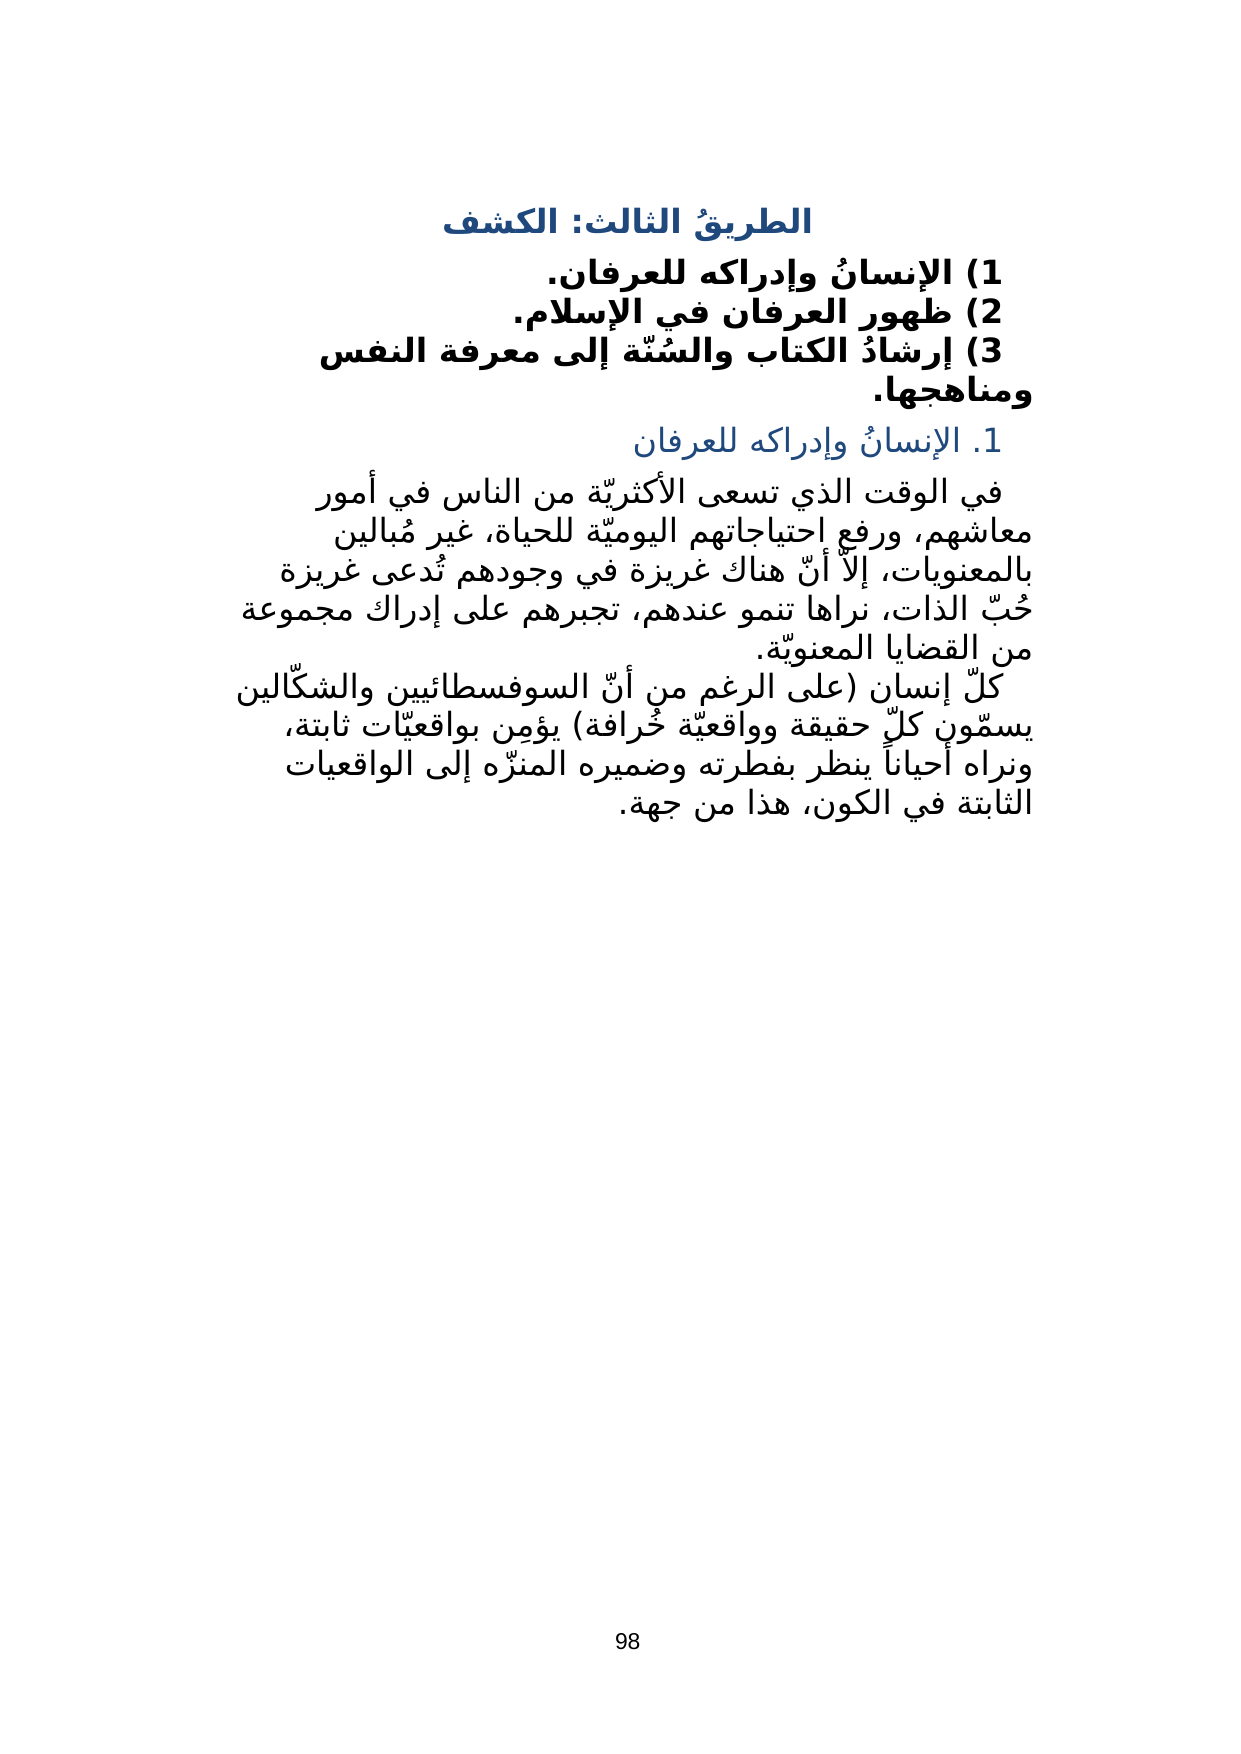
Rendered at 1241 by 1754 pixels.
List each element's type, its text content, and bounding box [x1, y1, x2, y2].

text كلّ إنسان (على الرغم من أنّ السوفسطائيين والشكّالين يسمّون كلّ حقيقة وواقعيّة خُرافة) يؤمِن بواقعيّات ثابتة، ونراه أحياناً ينظر بفطرته وضميره المنزّه إلى الواقعيات الثابتة في الكون، هذا من جهة. [222, 667, 1033, 822]
subtitle 1. الإنسانُ وإدراكه للعرفان [222, 421, 1033, 460]
text 1) الإنسانُ وإدراكه للعرفان. [222, 253, 1033, 292]
text 3) إرشادُ الكتاب والسُنّة إلى معرفة النفس ومناهجها. [222, 331, 1033, 409]
subtitle الطريقُ الثالث: الكشف [222, 202, 1033, 241]
text في الوقت الذي تسعى الأكثريّة من الناس في أمور معاشهم، ورفع احتياجاتهم اليوميّة للحياة، غير مُبالين بالمعنويات، إلاّ أنّ هناك غريزة في وجودهم تُدعى غريزة حُبّ الذات، نراها تنمو عندهم، تجبرهم على إدراك مجموعة من القضايا المعنويّة. [222, 473, 1033, 667]
text 2) ظهور العرفان في الإسلام. [222, 292, 1033, 331]
